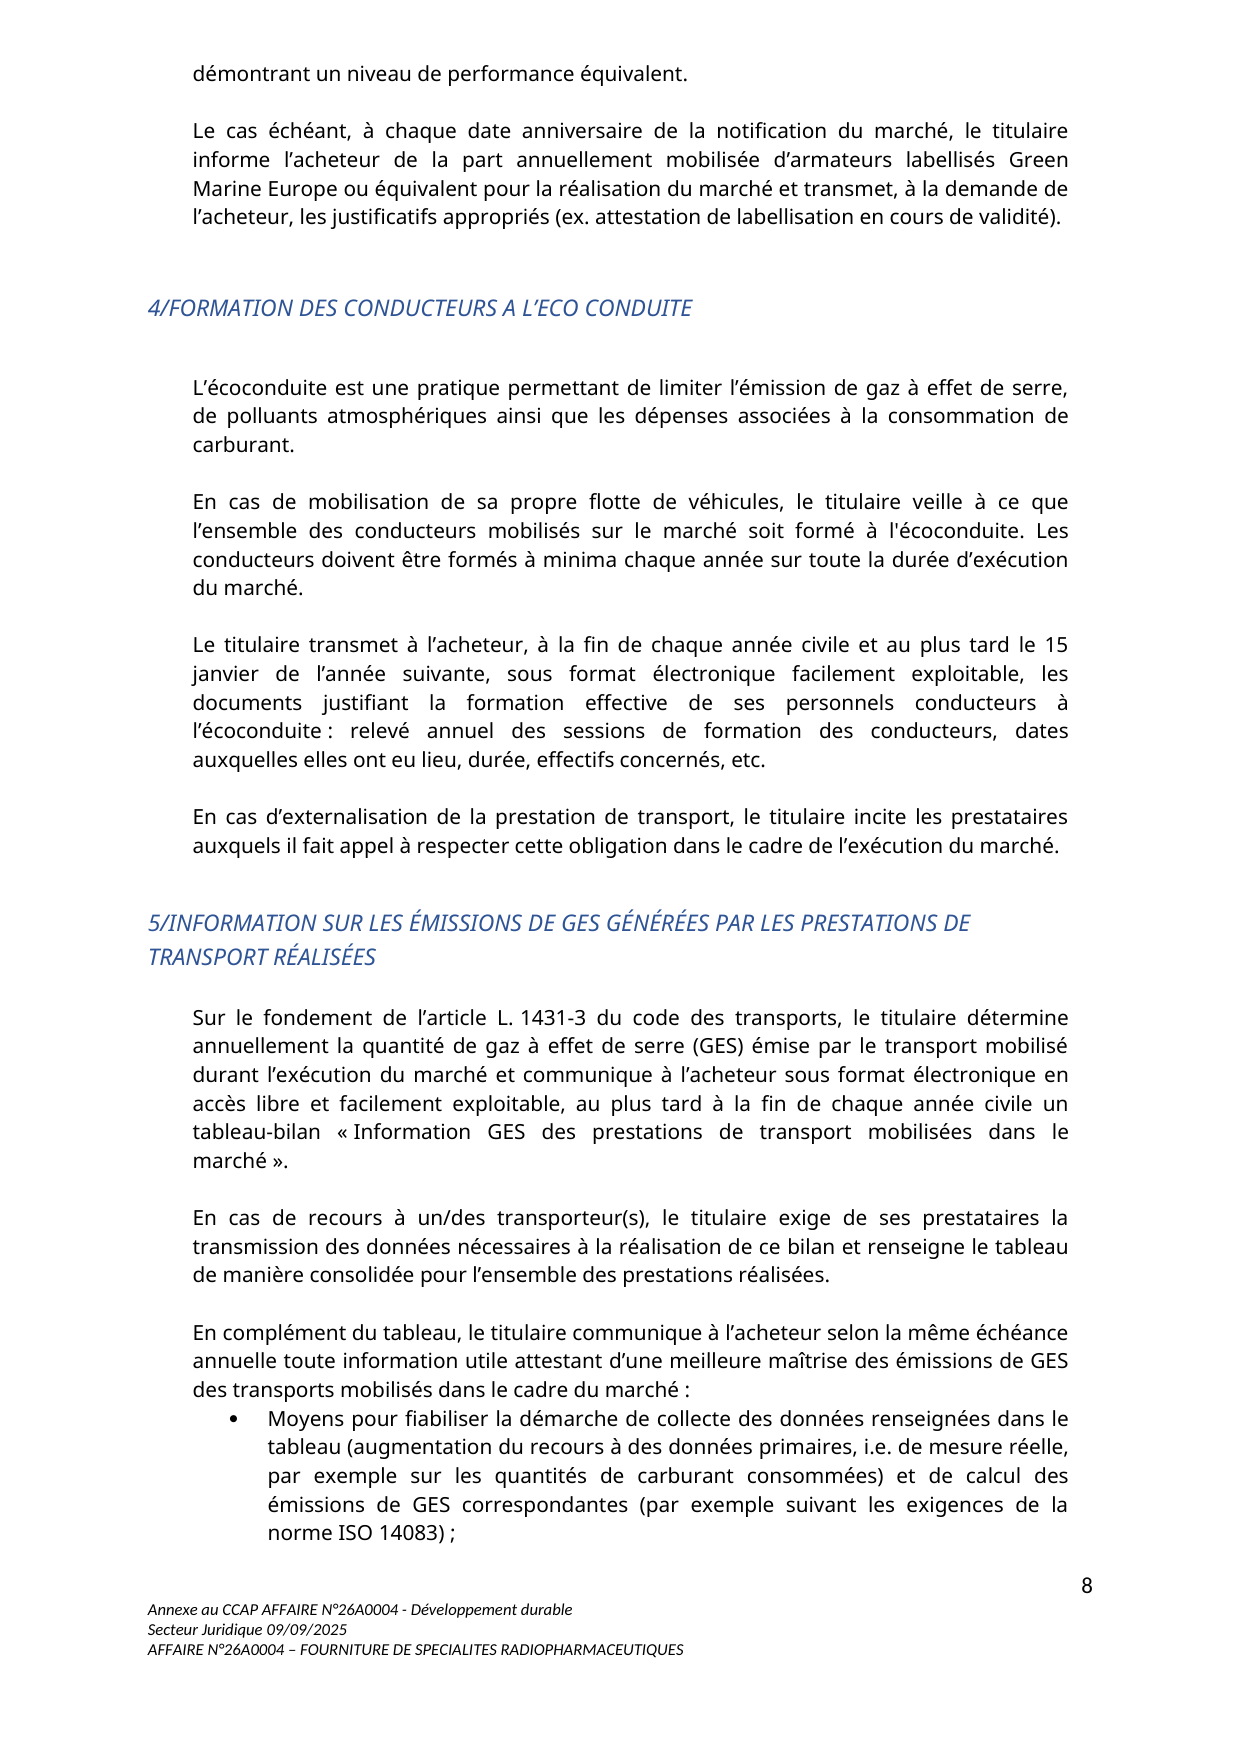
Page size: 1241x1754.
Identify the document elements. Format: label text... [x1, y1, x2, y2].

text Le titulaire transmet à l’acheteur, à la fin de chaque année civile et au plus tard le 15 janvier de l’année suivante, sous format électronique facilement exploitable, les documents justifiant la formation effective de ses personnels conducteurs à l’écoconduite : relevé annuel des sessions de formation des conducteurs, dates auxquelles elles ont eu lieu, durée, effectifs concernés, etc. [192, 631, 1070, 774]
text En cas de mobilisation de sa propre flotte de véhicules, le titulaire veille à ce que l’ensemble des conducteurs mobilisés sur le marché soit formé à l'écoconduite. Les conducteurs doivent être formés à minima chaque année sur toute la durée d’exécution du marché. [192, 487, 1070, 602]
text En cas de recours à un/des transporteur(s), le titulaire exige de ses prestataires la transmission des données nécessaires à la réalisation de ce bilan et renseigne le tableau de manière consolidée pour l’ensemble des prestations réalisées. [192, 1203, 1070, 1289]
text En cas d’externalisation de la prestation de transport, le titulaire incite les prestataires auxquels il fait appel à respecter cette obligation dans le cadre de l’exécution du marché. [192, 802, 1070, 859]
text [192, 59, 1070, 87]
subtitle 4/FORMATION DES CONDUCTEURS A L’ECO CONDUITE [148, 292, 1092, 323]
text Sur le fondement de l’article L. 1431-3 du code des transports, le titulaire détermine annuellement la quantité de gaz à effet de serre (GES) émise par le transport mobilisé durant l’exécution du marché et communique à l’acheteur sous format électronique en accès libre et facilement exploitable, au plus tard à la fin de chaque année civile un tableau-bilan « Information GES des prestations de transport mobilisées dans le marché ». [192, 1003, 1070, 1174]
text Le cas échéant, à chaque date anniversaire de la notification du marché, le titulaire informe l’acheteur de la part annuellement mobilisée d’armateurs labellisés Green Marine Europe ou équivalent pour la réalisation du marché et transmet, à la demande de l’acheteur, les justificatifs appropriés (ex. attestation de labellisation en cours de validité). [192, 116, 1070, 231]
list Moyens pour fiabiliser la démarche de collecte des données renseignées dans le tableau (augmentation du recours à des données primaires, i.e. de mesure réelle, par exemple sur les quantités de carburant consommées) et de calcul des émissions de GES correspondantes (par exemple suivant les exigences de la norme ISO 14083) ; [230, 1404, 1070, 1547]
subtitle 5/INFORMATION SUR LES ÉMISSIONS DE GES GÉNÉRÉES PAR LES PRESTATIONS DE TRANSPORT RÉALISÉES [148, 907, 1092, 972]
text En complément du tableau, le titulaire communique à l’acheteur selon la même échéance annuelle toute information utile attestant d’une meilleure maîtrise des émissions de GES des transports mobilisés dans le cadre du marché : [192, 1318, 1070, 1404]
text L’écoconduite est une pratique permettant de limiter l’émission de gaz à effet de serre, de polluants atmosphériques ainsi que les dépenses associées à la consommation de carburant. [192, 373, 1070, 458]
